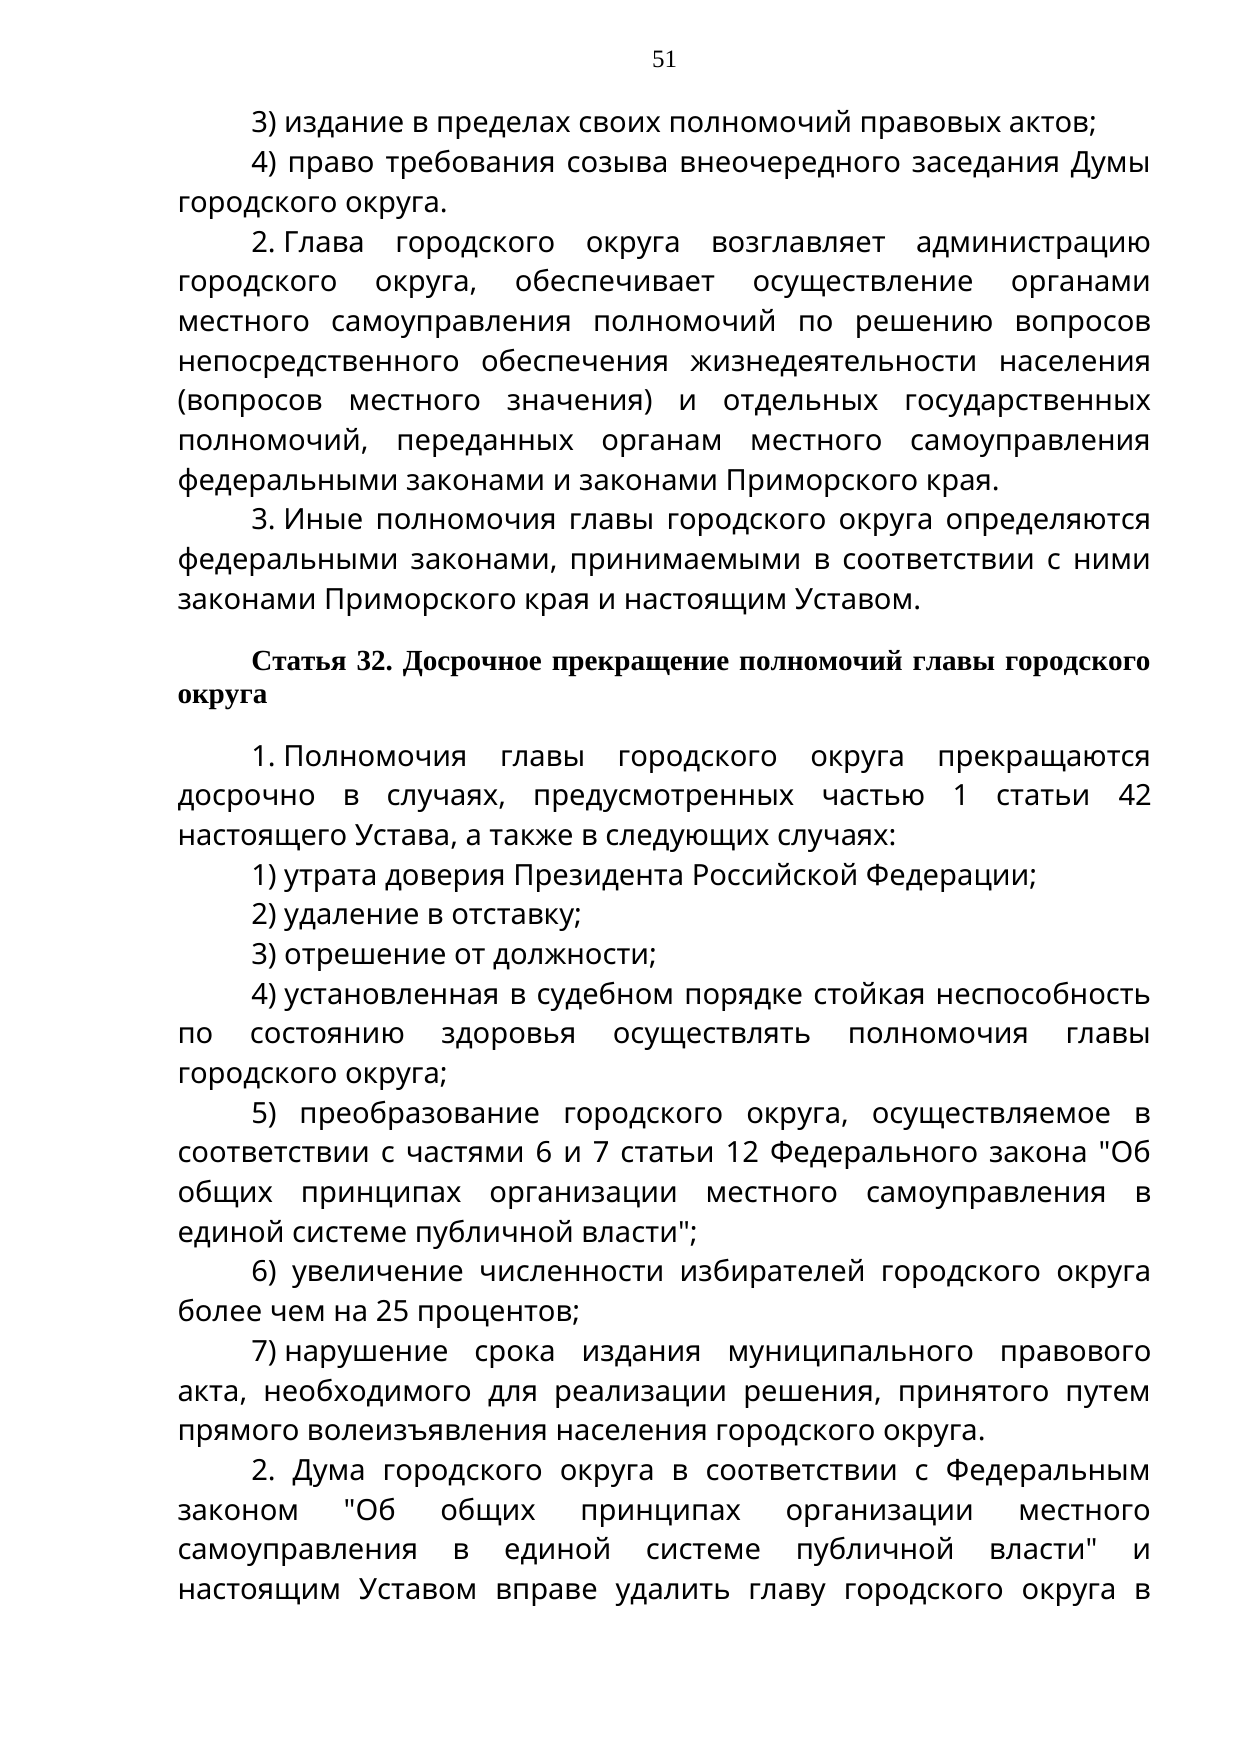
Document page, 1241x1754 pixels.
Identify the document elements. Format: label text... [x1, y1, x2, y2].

text 4) установленная в судебном порядке стойкая неспособность по состоянию здоровья осуществлять полномочия главы городского округа; [177, 973, 1152, 1092]
text 5) преобразование городского округа, осуществляемое в соответствии с частями 6 и 7 статьи 12 Федерального закона "Об общих принципах организации местного самоуправления в единой системе публичной власти"; [177, 1092, 1152, 1251]
text 2) удаление в отставку; [177, 893, 1152, 933]
text 3) отрешение от должности; [177, 933, 1152, 973]
text Статья 32. Досрочное прекращение полномочий главы городского округа [177, 643, 1152, 710]
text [177, 1449, 1152, 1608]
text 1) утрата доверия Президента Российской Федерации; [177, 854, 1152, 893]
text 7) нарушение срока издания муниципального правового акта, необходимого для реализации решения, принятого путем прямого волеизъявления населения городского округа. [177, 1330, 1152, 1449]
text 2. Глава городского округа возглавляет администрацию городского округа, обеспечивает осуществление органами местного самоуправления полномочий по решению вопросов непосредственного обеспечения жизнедеятельности населения (вопросов местного значения) и отдельных государственных полномочий, переданных органам местного самоуправления федеральными законами и законами Приморского края. [177, 221, 1152, 499]
text 1. Полномочия главы городского округа прекращаются досрочно в случаях, предусмотренных частью 1 статьи 42 настоящего Устава, а также в следующих случаях: [177, 735, 1152, 854]
text 3) издание в пределах своих полномочий правовых актов; [177, 102, 1152, 141]
text 4) право требования созыва внеочередного заседания Думы городского округа. [177, 141, 1152, 221]
text 3. Иные полномочия главы городского округа определяются федеральными законами, принимаемыми в соответствии с ними законами Приморского края и настоящим Уставом. [177, 499, 1152, 618]
text 6) увеличение численности избирателей городского округа более чем на 25 процентов; [177, 1251, 1152, 1330]
